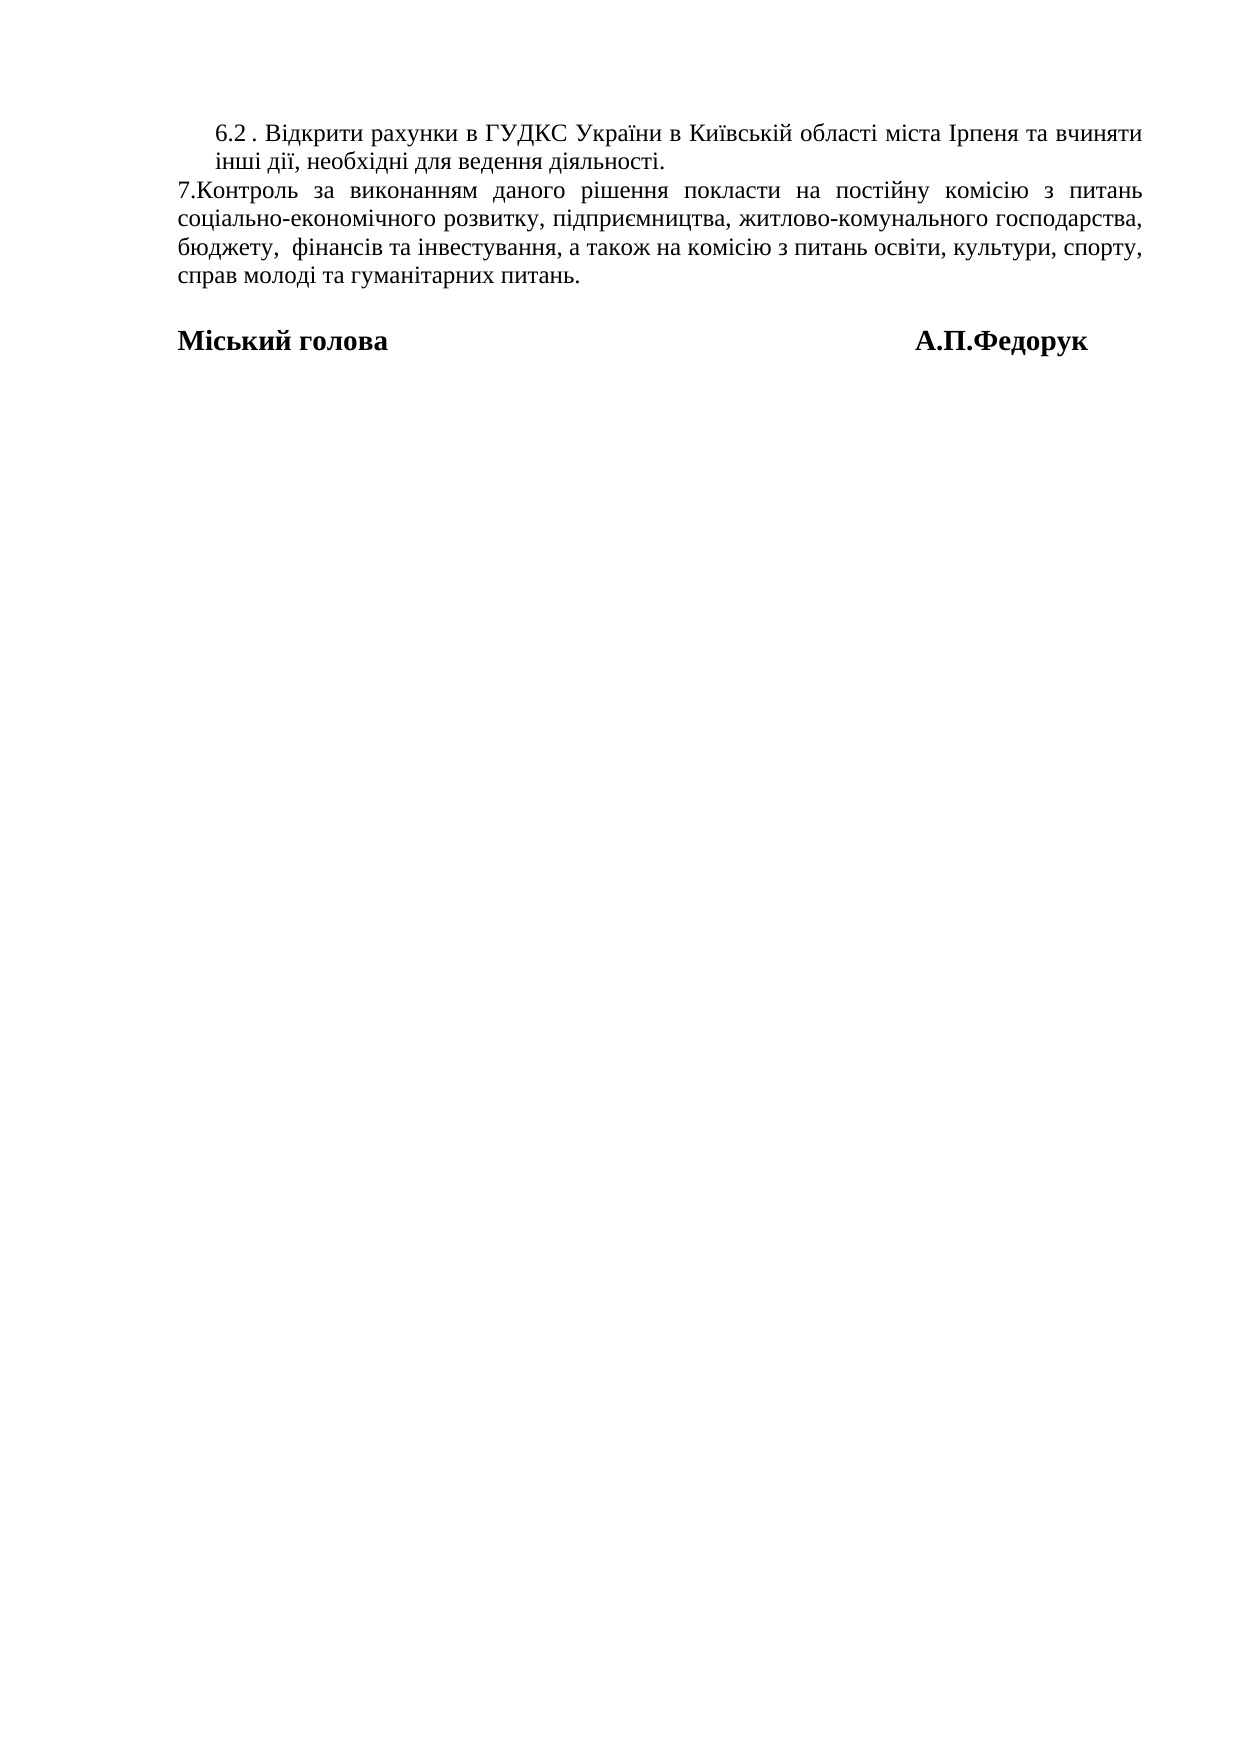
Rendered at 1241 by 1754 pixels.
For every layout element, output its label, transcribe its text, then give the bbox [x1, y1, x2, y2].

list . Відкрити рахунки в ГУДКС України в Київській області міста Ірпеня та вчиняти інші дії, необхідні для ведення діяльності. [215, 118, 1143, 175]
text 7.Контроль за виконанням даного рішення покласти на постійну комісію з питань соціально-економічного розвитку, підприємництва, житлово-комунального господарства, бюджету, фінансів та інвестування, а також на комісію з питань освіти, культури, спорту, справ молоді та гуманітарних питань. [177, 175, 1143, 289]
text Міський голова А.П.Федорук [177, 323, 1152, 356]
